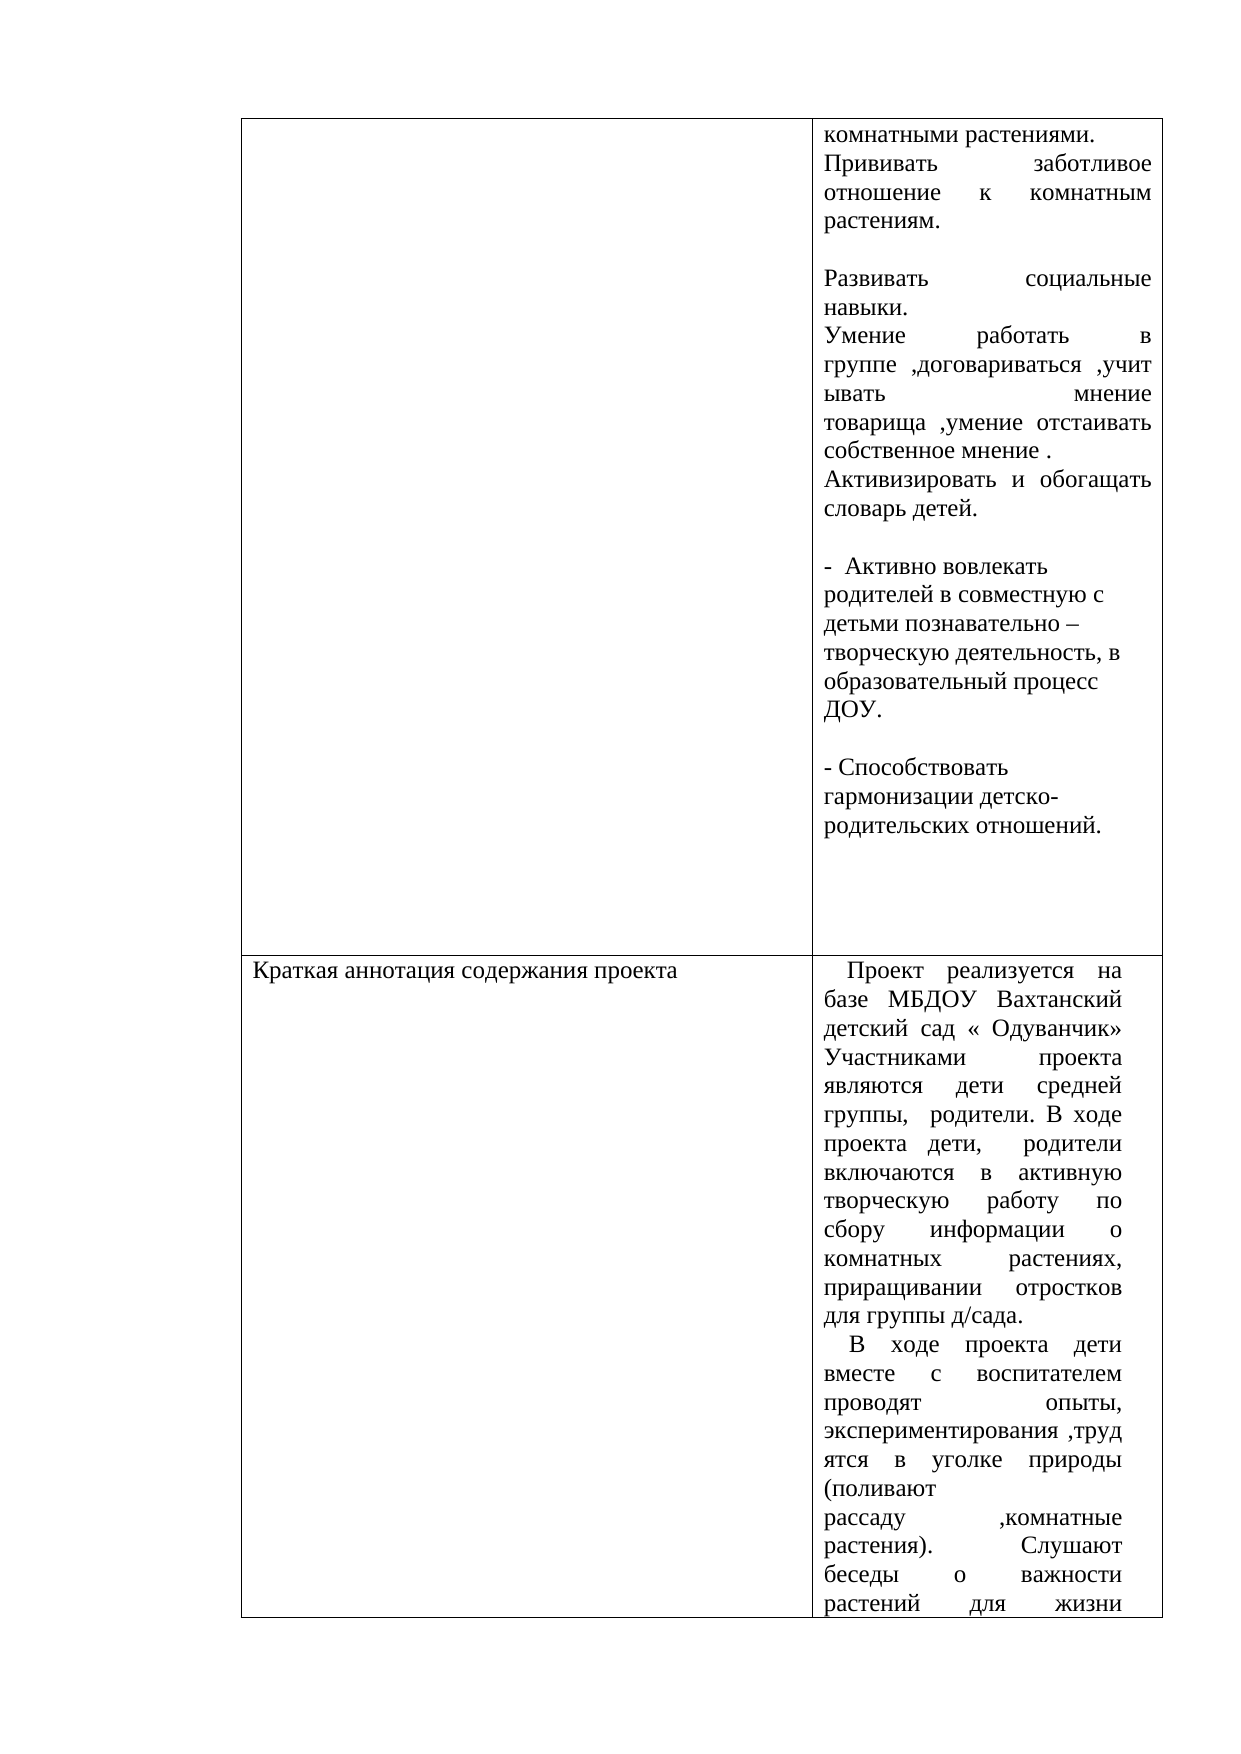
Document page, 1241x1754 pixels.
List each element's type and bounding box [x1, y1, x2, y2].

table_cell [242, 119, 812, 954]
table_cell [813, 119, 1162, 954]
table_cell [242, 956, 812, 1617]
table_cell [813, 956, 1162, 1617]
